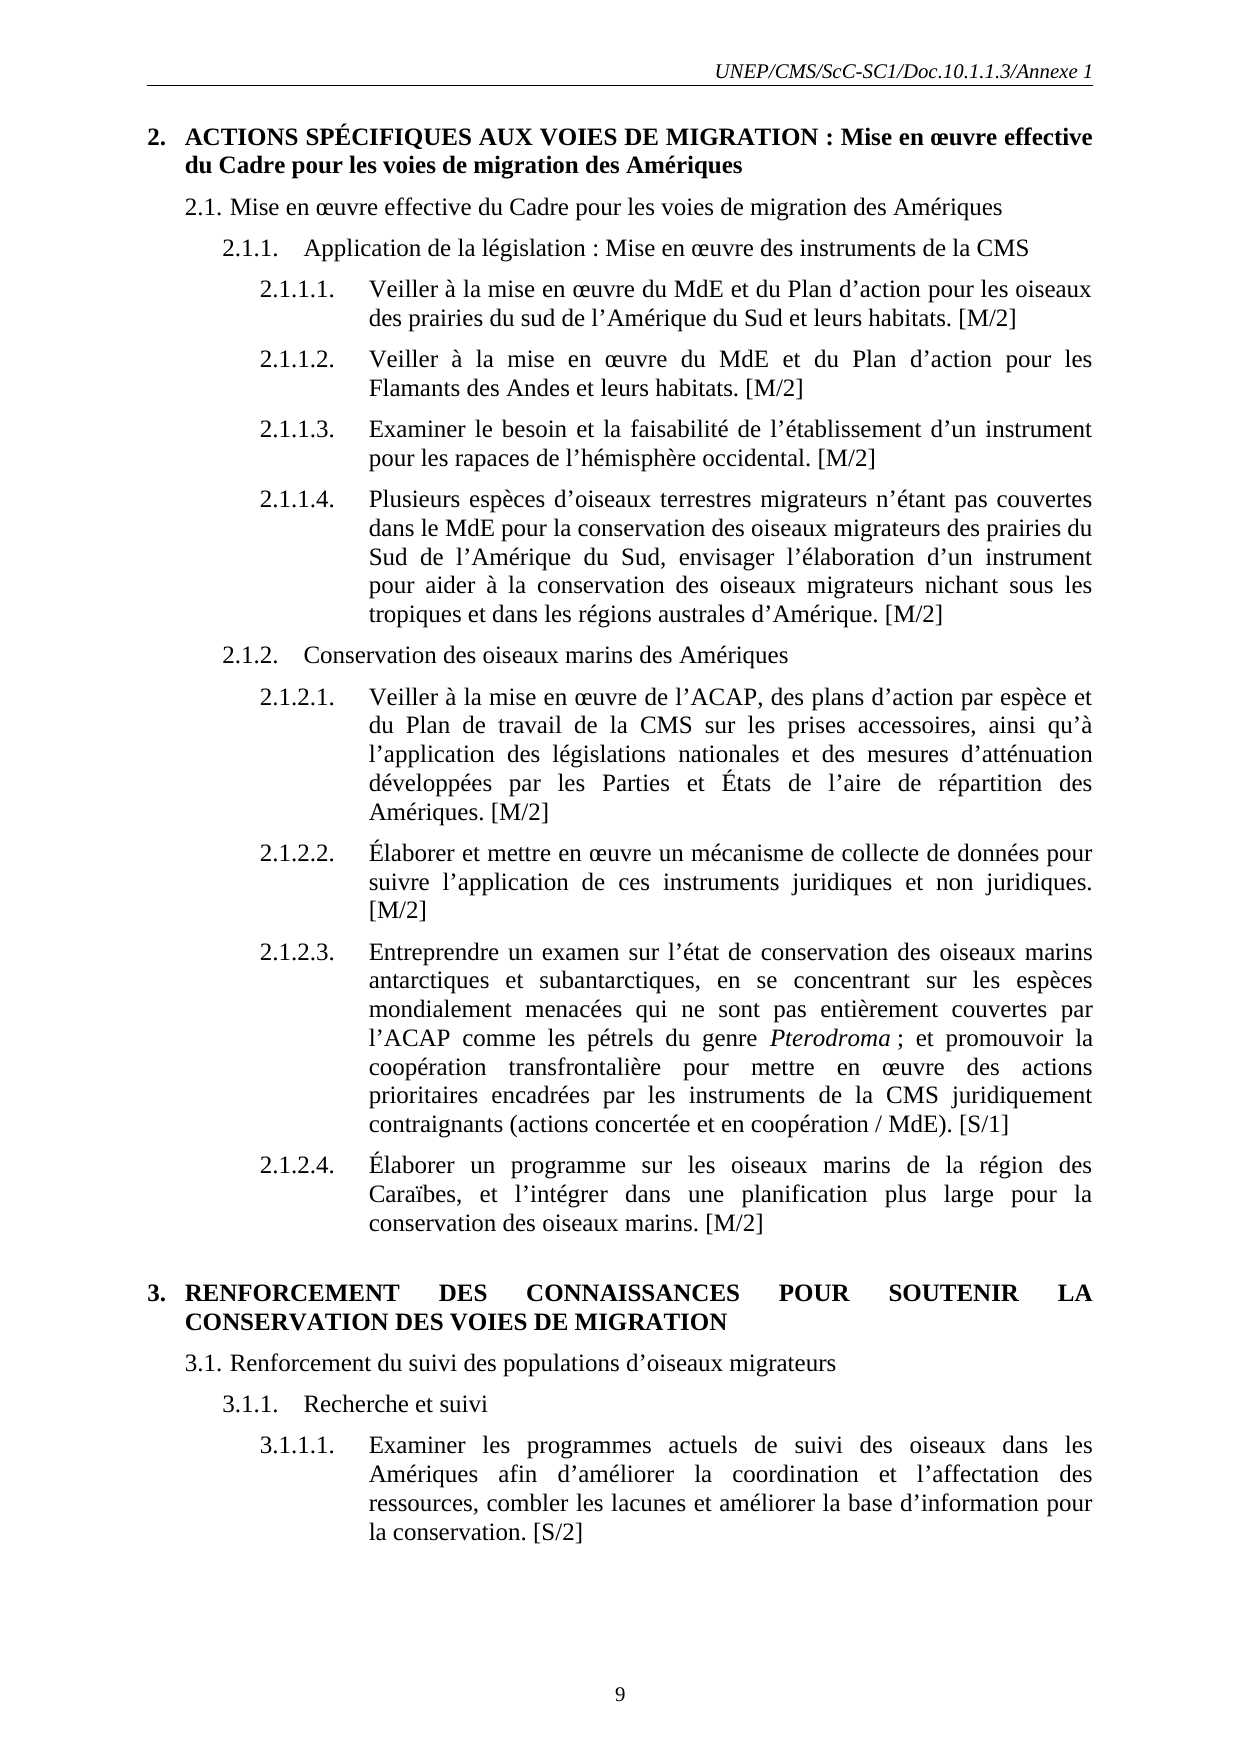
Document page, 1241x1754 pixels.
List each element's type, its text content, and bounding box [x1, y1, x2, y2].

list Examiner les programmes actuels de suivi des oiseaux dans les Amériques afin d’améliorer la coordination et l’affectation des ressources, combler les lacunes et améliorer la base d’information pour la conservation. [S/2] [259, 1431, 1093, 1546]
list Renforcement du suivi des populations d’oiseaux migrateurs [184, 1348, 1093, 1377]
list Plusieurs espèces d’oiseaux terrestres migrateurs n’étant pas couvertes dans le MdE pour la conservation des oiseaux migrateurs des prairies du Sud de l’Amérique du Sud, envisager l’élaboration d’un instrument pour aider à la conservation des oiseaux migrateurs nichant sous les tropiques et dans les régions australes d’Amérique. [M/2] [259, 484, 1093, 628]
list Élaborer et mettre en œuvre un mécanisme de collecte de données pour suivre l’application de ces instruments juridiques et non juridiques. [M/2] [259, 838, 1093, 924]
list Application de la législation : Mise en œuvre des instruments de la CMS [222, 233, 1093, 262]
list Veiller à la mise en œuvre du MdE et du Plan d’action pour les Flamants des Andes et leurs habitats. [M/2] [259, 344, 1093, 402]
list Recherche et suivi [222, 1389, 1093, 1418]
list Élaborer un programme sur les oiseaux marins de la région des Caraïbes, et l’intégrer dans une planification plus large pour la conservation des oiseaux marins. [M/2] [259, 1151, 1093, 1237]
list Examiner le besoin et la faisabilité de l’établissement d’un instrument pour les rapaces de l’hémisphère occidental. [M/2] [259, 414, 1093, 472]
list Entreprendre un examen sur l’état de conservation des oiseaux marins antarctiques et subantarctiques, en se concentrant sur les espèces mondialement menacées qui ne sont pas entièrement couvertes par l’ACAP comme les pétrels du genre Pterodroma ; et promouvoir la coopération transfrontalière pour mettre en œuvre des actions prioritaires encadrées par les instruments de la CMS juridiquement contraignants (actions concertée et en coopération / MdE). [S/1] [259, 937, 1093, 1138]
list ACTIONS SPÉCIFIQUES AUX VOIES DE MIGRATION : Mise en œuvre effective du Cadre pour les voies de migration des Amériques [147, 122, 1093, 179]
list Conservation des oiseaux marins des Amériques [222, 641, 1093, 669]
list RENFORCEMENT DES CONNAISSANCES POUR SOUTENIR LA CONSERVATION DES VOIES DE MIGRATION [147, 1278, 1093, 1336]
list Veiller à la mise en œuvre de l’ACAP, des plans d’action par espèce et du Plan de travail de la CMS sur les prises accessoires, ainsi qu’à l’application des législations nationales et des mesures d’atténuation développées par les Parties et États de l’aire de répartition des Amériques. [M/2] [259, 682, 1093, 826]
list Veiller à la mise en œuvre du MdE et du Plan d’action pour les oiseaux des prairies du sud de l’Amérique du Sud et leurs habitats. [M/2] [259, 274, 1093, 332]
list Mise en œuvre effective du Cadre pour les voies de migration des Amériques [184, 192, 1093, 221]
